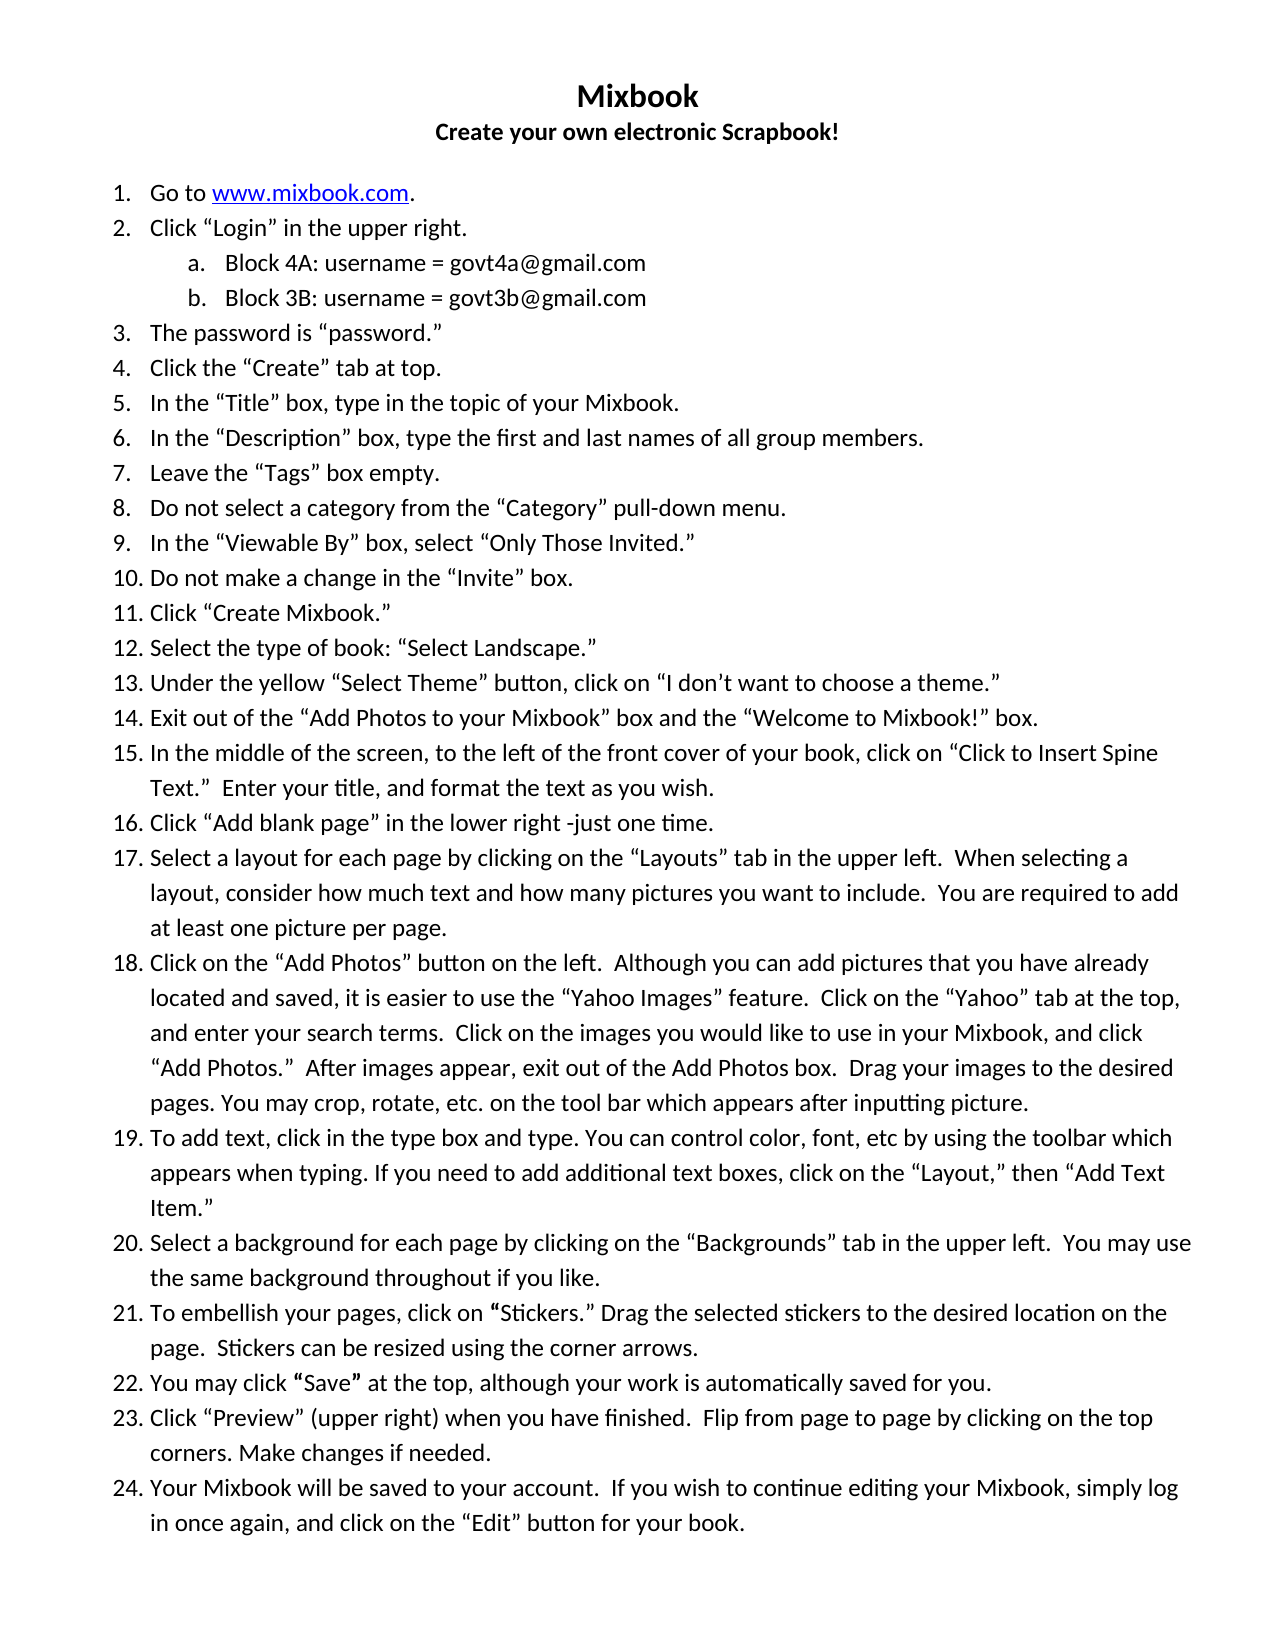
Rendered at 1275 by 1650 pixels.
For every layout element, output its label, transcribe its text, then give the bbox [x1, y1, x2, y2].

list Go to www.mixbook.com. [112, 177, 1200, 207]
list In the middle of the screen, to the left of the front cover of your book, click on “Click to Insert Spine Text.” Enter your title, and format the text as you wish. [112, 737, 1200, 802]
text Mixbook [75, 75, 1200, 116]
list Leave the “Tags” box empty. [112, 457, 1200, 487]
list Exit out of the “Add Photos to your Mixbook” box and the “Welcome to Mixbook!” box. [112, 702, 1200, 732]
list Click “Preview” (upper right) when you have finished. Flip from page to page by clicking on the top corners. Make changes if needed. [112, 1402, 1200, 1467]
list Select a background for each page by clicking on the “Backgrounds” tab in the upper left. You may use the same background throughout if you like. [112, 1227, 1200, 1292]
list Click the “Create” tab at top. [112, 352, 1200, 382]
list Select a layout for each page by clicking on the “Layouts” tab in the upper left. When selecting a layout, consider how much text and how many pictures you want to include. You are required to add at least one picture per page. [112, 842, 1200, 942]
list In the “Title” box, type in the topic of your Mixbook. [112, 387, 1200, 417]
list Click “Login” in the upper right. [112, 212, 1200, 242]
list In the “Description” box, type the first and last names of all group members. [112, 422, 1200, 452]
list The password is “password.” [112, 317, 1200, 347]
list To add text, click in the type box and type. You can control color, font, etc by using the toolbar which appears when typing. If you need to add additional text boxes, click on the “Layout,” then “Add Text Item.” [112, 1122, 1200, 1222]
list Block 3B: username = govt3b@gmail.com [187, 282, 1200, 312]
list Select the type of book: “Select Landscape.” [112, 632, 1200, 662]
list Under the yellow “Select Theme” button, click on “I don’t want to choose a theme.” [112, 667, 1200, 697]
list Your Mixbook will be saved to your account. If you wish to continue editing your Mixbook, simply log in once again, and click on the “Edit” button for your book. [112, 1472, 1200, 1537]
list Click on the “Add Photos” button on the left. Although you can add pictures that you have already located and saved, it is easier to use the “Yahoo Images” feature. Click on the “Yahoo” tab at the top, and enter your search terms. Click on the images you would like to use in your Mixbook, and click “Add Photos.” After images appear, exit out of the Add Photos box. Drag your images to the desired pages. You may crop, rotate, etc. on the tool bar which appears after inputting picture. [112, 947, 1200, 1117]
list Do not select a category from the “Category” pull-down menu. [112, 492, 1200, 522]
list You may click “Save” at the top, although your work is automatically saved for you. [112, 1367, 1200, 1397]
list Block 4A: username = govt4a@gmail.com [187, 247, 1200, 277]
list Click “Create Mixbook.” [112, 597, 1200, 627]
text Create your own electronic Scrapbook! [75, 116, 1200, 146]
list In the “Viewable By” box, select “Only Those Invited.” [112, 527, 1200, 557]
list Click “Add blank page” in the lower right -just one time. [112, 807, 1200, 837]
list To embellish your pages, click on “Stickers.” Drag the selected stickers to the desired location on the page. Stickers can be resized using the corner arrows. [112, 1297, 1200, 1362]
list Do not make a change in the “Invite” box. [112, 562, 1200, 592]
